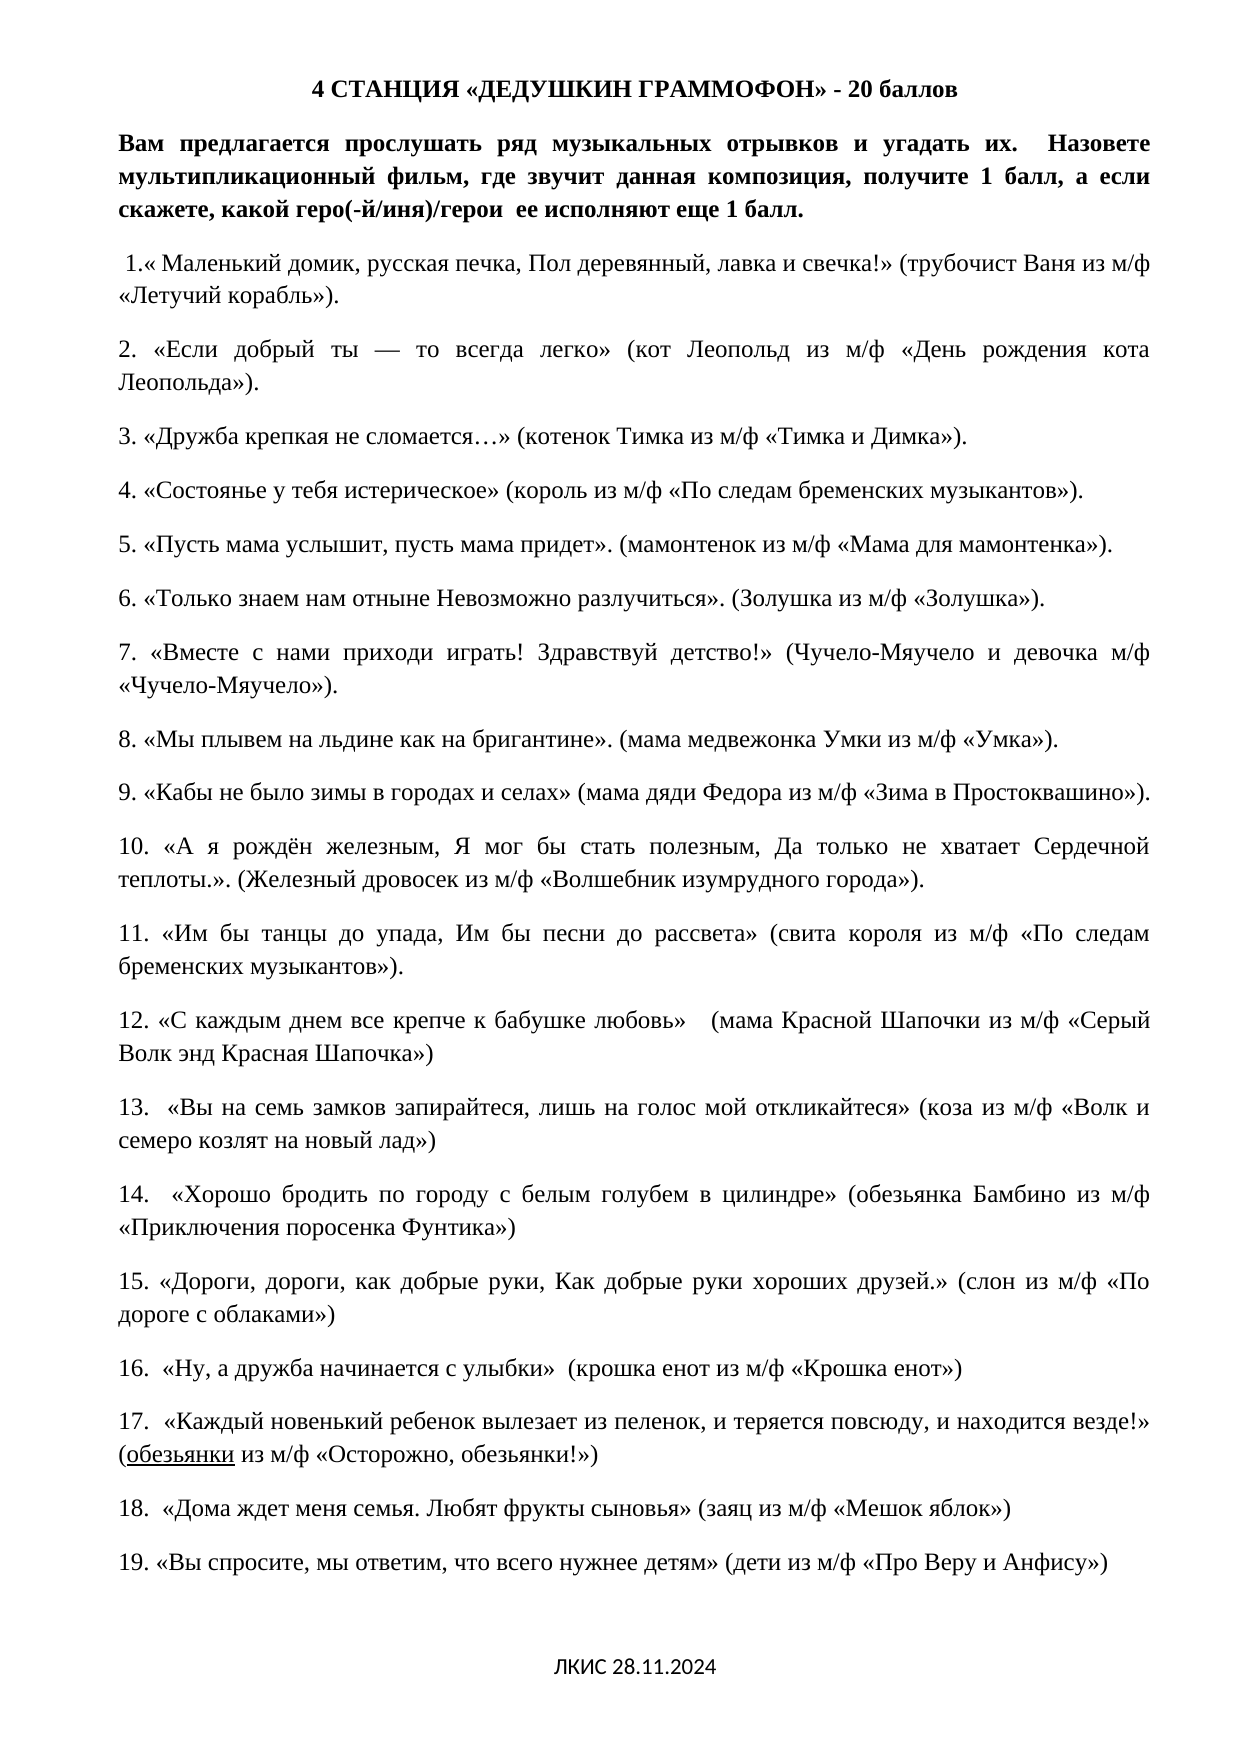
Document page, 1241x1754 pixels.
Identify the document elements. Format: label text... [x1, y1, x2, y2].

text 4 СТАНЦИЯ «ДЕДУШКИН ГРАММОФОН» - 20 баллов [118, 74, 1152, 103]
text 9. «Кабы не было зимы в городах и селах» (мама дяди Федора из м/ф «Зима в Простоквашино»). [118, 777, 1152, 806]
text 17. «Каждый новенький ребенок вылезает из пеленок, и теряется повсюду, и находится везде!» (обезьянки из м/ф «Осторожно, обезьянки!») [118, 1406, 1152, 1468]
text 2. «Если добрый ты — то всегда легко» (кот Леопольд из м/ф «День рождения кота Леопольда»). [118, 334, 1152, 396]
text 14. «Хорошо бродить по городу с белым голубем в цилиндре» (обезьянка Бамбино из м/ф «Приключения поросенка Фунтика») [118, 1179, 1152, 1241]
text 8. «Мы плывем на льдине как на бригантине». (мама медвежонка Умки из м/ф «Умка»). [118, 724, 1152, 752]
text Вам предлагается прослушать ряд музыкальных отрывков и угадать их. Назовете мультипликационный фильм, где звучит данная композиция, получите 1 балл, а если скажете, какой геро(-й/иня)/герои ее исполняют еще 1 балл. [118, 128, 1152, 222]
text 15. «Дороги, дороги, как добрые руки, Как добрые руки хороших друзей.» (слон из м/ф «По дороге с облаками») [118, 1266, 1152, 1327]
text 1.« Маленький домик, русская печка, Пол деревянный, лавка и свечка!» (трубочист Ваня из м/ф «Летучий корабль»). [118, 248, 1152, 309]
text 12. «С каждым днем все крепче к бабушке любовь» (мама Красной Шапочки из м/ф «Серый Волк энд Красная Шапочка») [118, 1005, 1152, 1067]
text 11. «Им бы танцы до упада, Им бы песни до рассвета» (свита короля из м/ф «По следам бременских музыкантов»). [118, 918, 1152, 980]
text 13. «Вы на семь замков запирайтеся, лишь на голос мой откликайтеся» (коза из м/ф «Волк и семеро козлят на новый лад») [118, 1092, 1152, 1154]
text 19. «Вы спросите, мы ответим, что всего нужнее детям» (дети из м/ф «Про Веру и Анфису») [118, 1547, 1152, 1576]
text 4. «Состоянье у тебя истерическое» (король из м/ф «По следам бременских музыкантов»). [118, 475, 1152, 504]
text 7. «Вместе с нами приходи играть! Здравствуй детство!» (Чучело-Мяучело и девочка м/ф «Чучело-Мяучело»). [118, 637, 1152, 698]
text 6. «Только знаем нам отныне Невозможно разлучиться». (Золушка из м/ф «Золушка»). [118, 583, 1152, 612]
text 3. «Дружба крепкая не сломается…» (котенок Тимка из м/ф «Тимка и Димка»). [118, 421, 1152, 450]
text 10. «А я рождён железным, Я мог бы стать полезным, Да только не хватает Сердечной теплоты.». (Железный дровосек из м/ф «Волшебник изумрудного города»). [118, 831, 1152, 893]
text 18. «Дома ждет меня семья. Любят фрукты сыновья» (заяц из м/ф «Мешок яблок») [118, 1493, 1152, 1522]
text 5. «Пусть мама услышит, пусть мама придет». (мамонтенок из м/ф «Мама для мамонтенка»). [118, 529, 1152, 558]
text 16. «Ну, а дружба начинается с улыбки» (крошка енот из м/ф «Крошка енот») [118, 1353, 1152, 1381]
